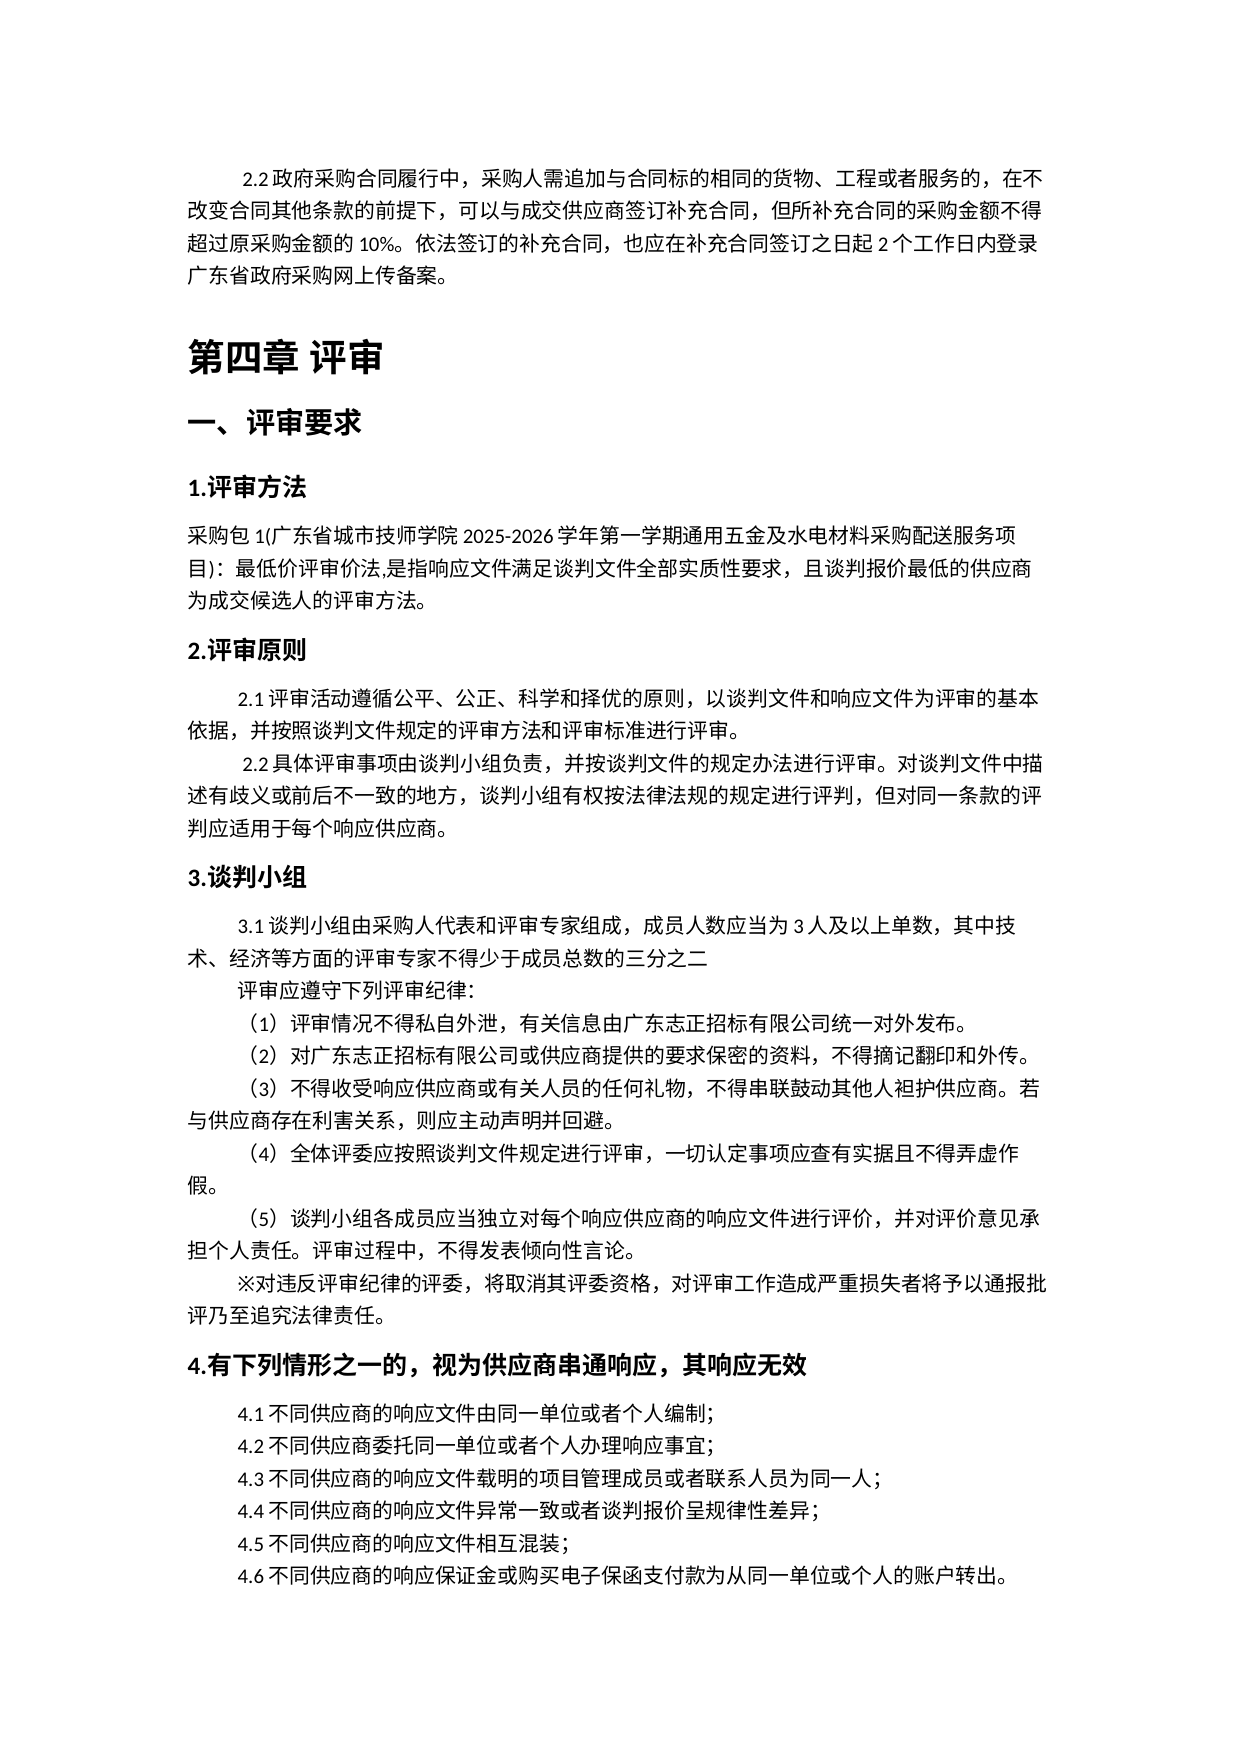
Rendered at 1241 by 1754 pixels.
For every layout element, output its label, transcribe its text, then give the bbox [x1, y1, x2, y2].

text 2.2政府采购合同履行中，采购人需追加与合同标的相同的货物、工程或者服务的，在不改变合同其他条款的前提下，可以与成交供应商签订补充合同，但所补充合同的采购金额不得超过原采购金额的10%。依法签订的补充合同，也应在补充合同签订之日起2个工作日内登录广东省政府采购网上传备案。 [187, 162, 1053, 292]
text 4.6不同供应商的响应保证金或购买电子保函支付款为从同一单位或个人的账户转出。 [187, 1559, 1053, 1592]
text （2）对广东志正招标有限公司或供应商提供的要求保密的资料，不得摘记翻印和外传。 [187, 1039, 1053, 1072]
text 2.评审原则 [187, 617, 1053, 682]
text 2.2具体评审事项由谈判小组负责，并按谈判文件的规定办法进行评审。对谈判文件中描述有歧义或前后不一致的地方，谈判小组有权按法律法规的规定进行评判，但对同一条款的评判应适用于每个响应供应商。 [187, 747, 1053, 844]
text 第四章 评审 [187, 324, 1053, 389]
text （3）不得收受响应供应商或有关人员的任何礼物，不得串联鼓动其他人袒护供应商。若与供应商存在利害关系，则应主动声明并回避。 [187, 1072, 1053, 1137]
text 4.1不同供应商的响应文件由同一单位或者个人编制； [187, 1397, 1053, 1429]
text （4）全体评委应按照谈判文件规定进行评审，一切认定事项应查有实据且不得弄虚作假。 [187, 1137, 1053, 1202]
text （5）谈判小组各成员应当独立对每个响应供应商的响应文件进行评价，并对评价意见承担个人责任。评审过程中，不得发表倾向性言论。 [187, 1202, 1053, 1267]
text 评审应遵守下列评审纪律： [187, 974, 1053, 1007]
text 一、评审要求 [187, 389, 1053, 454]
text 3.1谈判小组由采购人代表和评审专家组成，成员人数应当为3人及以上单数，其中技术、经济等方面的评审专家不得少于成员总数的三分之二 [187, 909, 1053, 974]
text ※对违反评审纪律的评委，将取消其评委资格，对评审工作造成严重损失者将予以通报批评乃至追究法律责任。 [187, 1267, 1053, 1332]
text 4.5不同供应商的响应文件相互混装； [187, 1527, 1053, 1559]
text 4.4不同供应商的响应文件异常一致或者谈判报价呈规律性差异； [187, 1494, 1053, 1527]
text 1.评审方法 [187, 454, 1053, 519]
text 2.1评审活动遵循公平、公正、科学和择优的原则，以谈判文件和响应文件为评审的基本依据，并按照谈判文件规定的评审方法和评审标准进行评审。 [187, 682, 1053, 747]
text 采购包1(广东省城市技师学院2025-2026学年第一学期通用五金及水电材料采购配送服务项目)：最低价评审价法,是指响应文件满足谈判文件全部实质性要求，且谈判报价最低的供应商为成交候选人的评审方法。 [187, 519, 1053, 617]
text 3.谈判小组 [187, 844, 1053, 909]
text 4.2不同供应商委托同一单位或者个人办理响应事宜； [187, 1429, 1053, 1462]
text 4.有下列情形之一的，视为供应商串通响应，其响应无效 [187, 1332, 1053, 1397]
text （1）评审情况不得私自外泄，有关信息由广东志正招标有限公司统一对外发布。 [187, 1007, 1053, 1039]
text 4.3不同供应商的响应文件载明的项目管理成员或者联系人员为同一人； [187, 1462, 1053, 1494]
